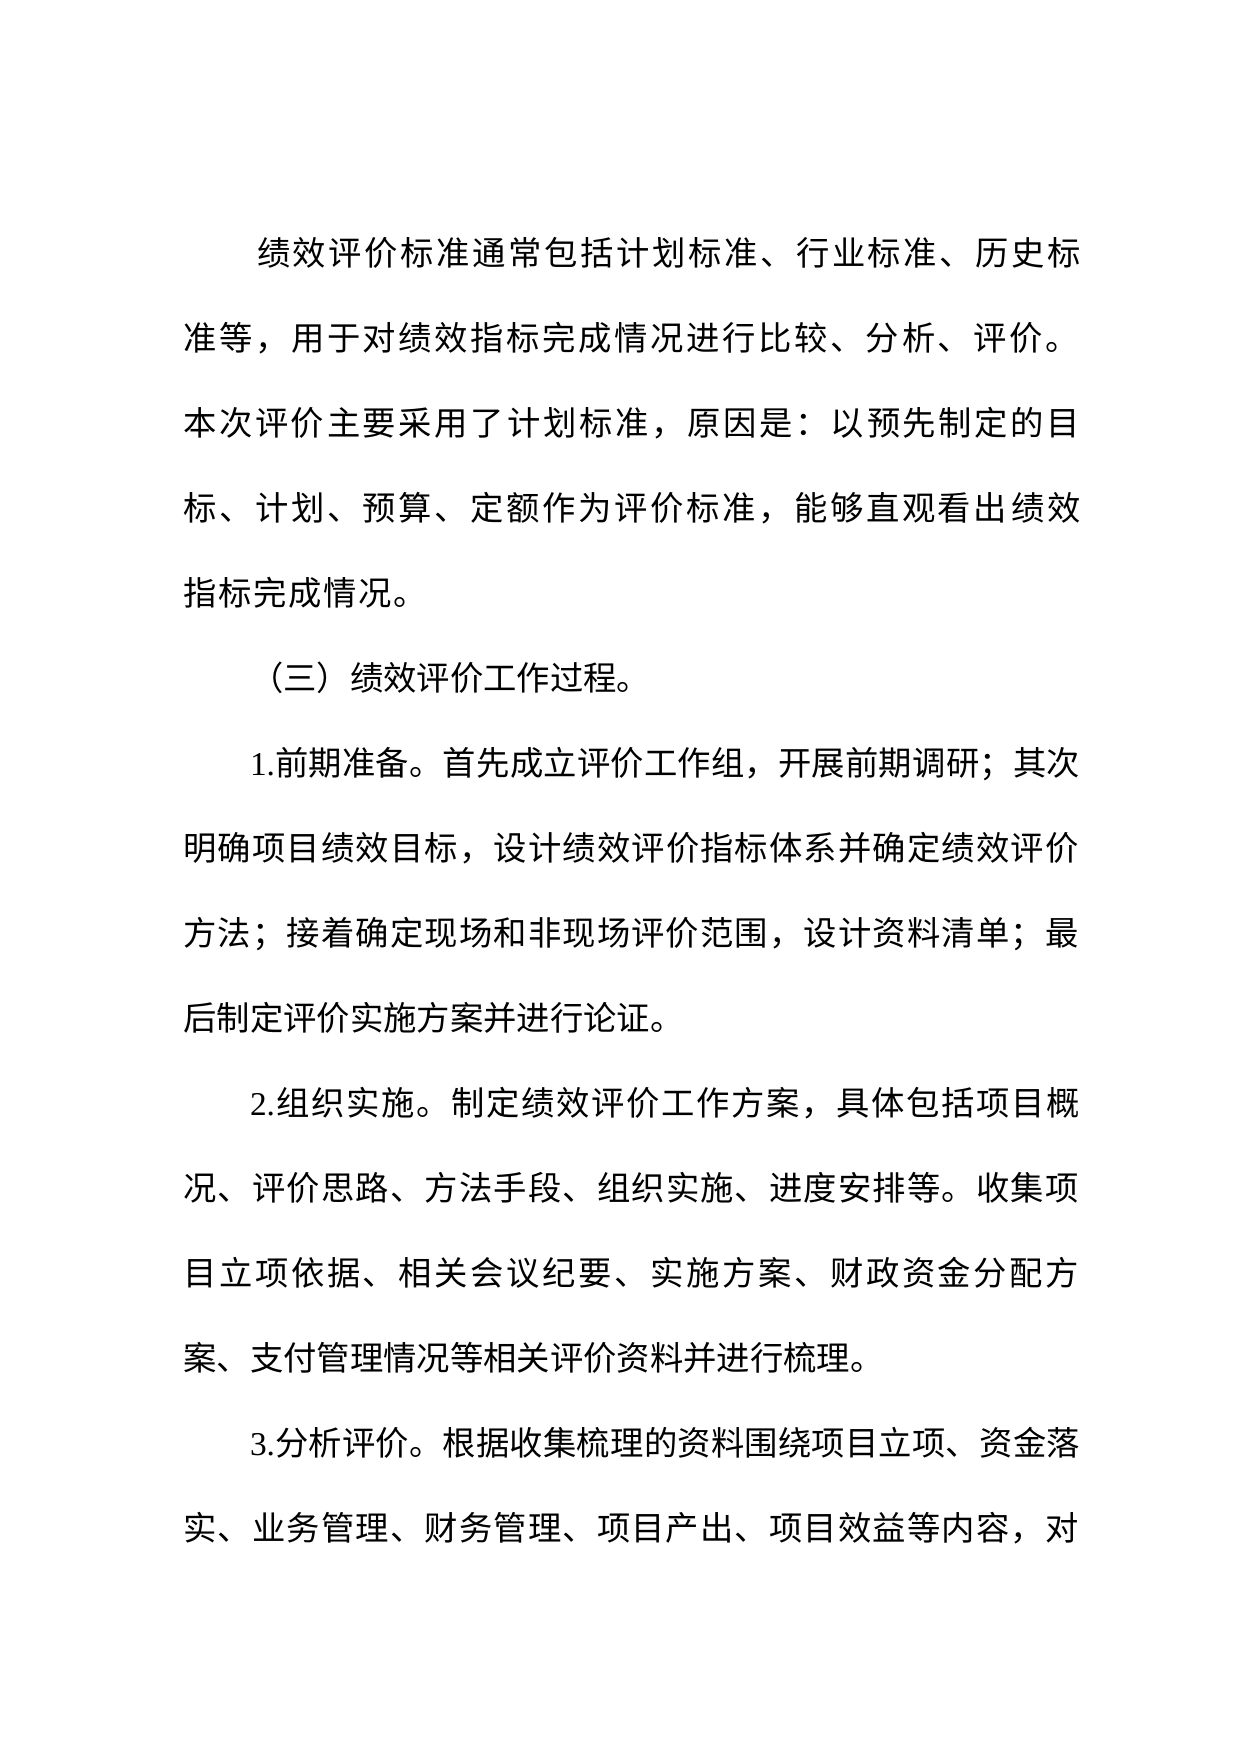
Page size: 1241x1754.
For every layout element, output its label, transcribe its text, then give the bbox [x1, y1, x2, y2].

list 1.前期准备。首先成立评价工作组，开展前期调研；其次明确项目绩效目标，设计绩效评价指标体系并确定绩效评价方法；接着确定现场和非现场评价范围，设计资料清单；最后制定评价实施方案并进行论证。 [183, 719, 1081, 1059]
subtitle （三）绩效评价工作过程。 [183, 634, 1081, 719]
text 绩效评价标准通常包括计划标准、行业标准、历史标准等，用于对绩效指标完成情况进行比较、分析、评价。本次评价主要采用了计划标准，原因是：以预先制定的目标、计划、预算、定额作为评价标准，能够直观看出绩效指标完成情况。 [183, 209, 1081, 634]
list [183, 1399, 1081, 1569]
list 2.组织实施。制定绩效评价工作方案，具体包括项目概况、评价思路、方法手段、组织实施、进度安排等。收集项目立项依据、相关会议纪要、实施方案、财政资金分配方案、支付管理情况等相关评价资料并进行梳理。 [183, 1059, 1081, 1399]
